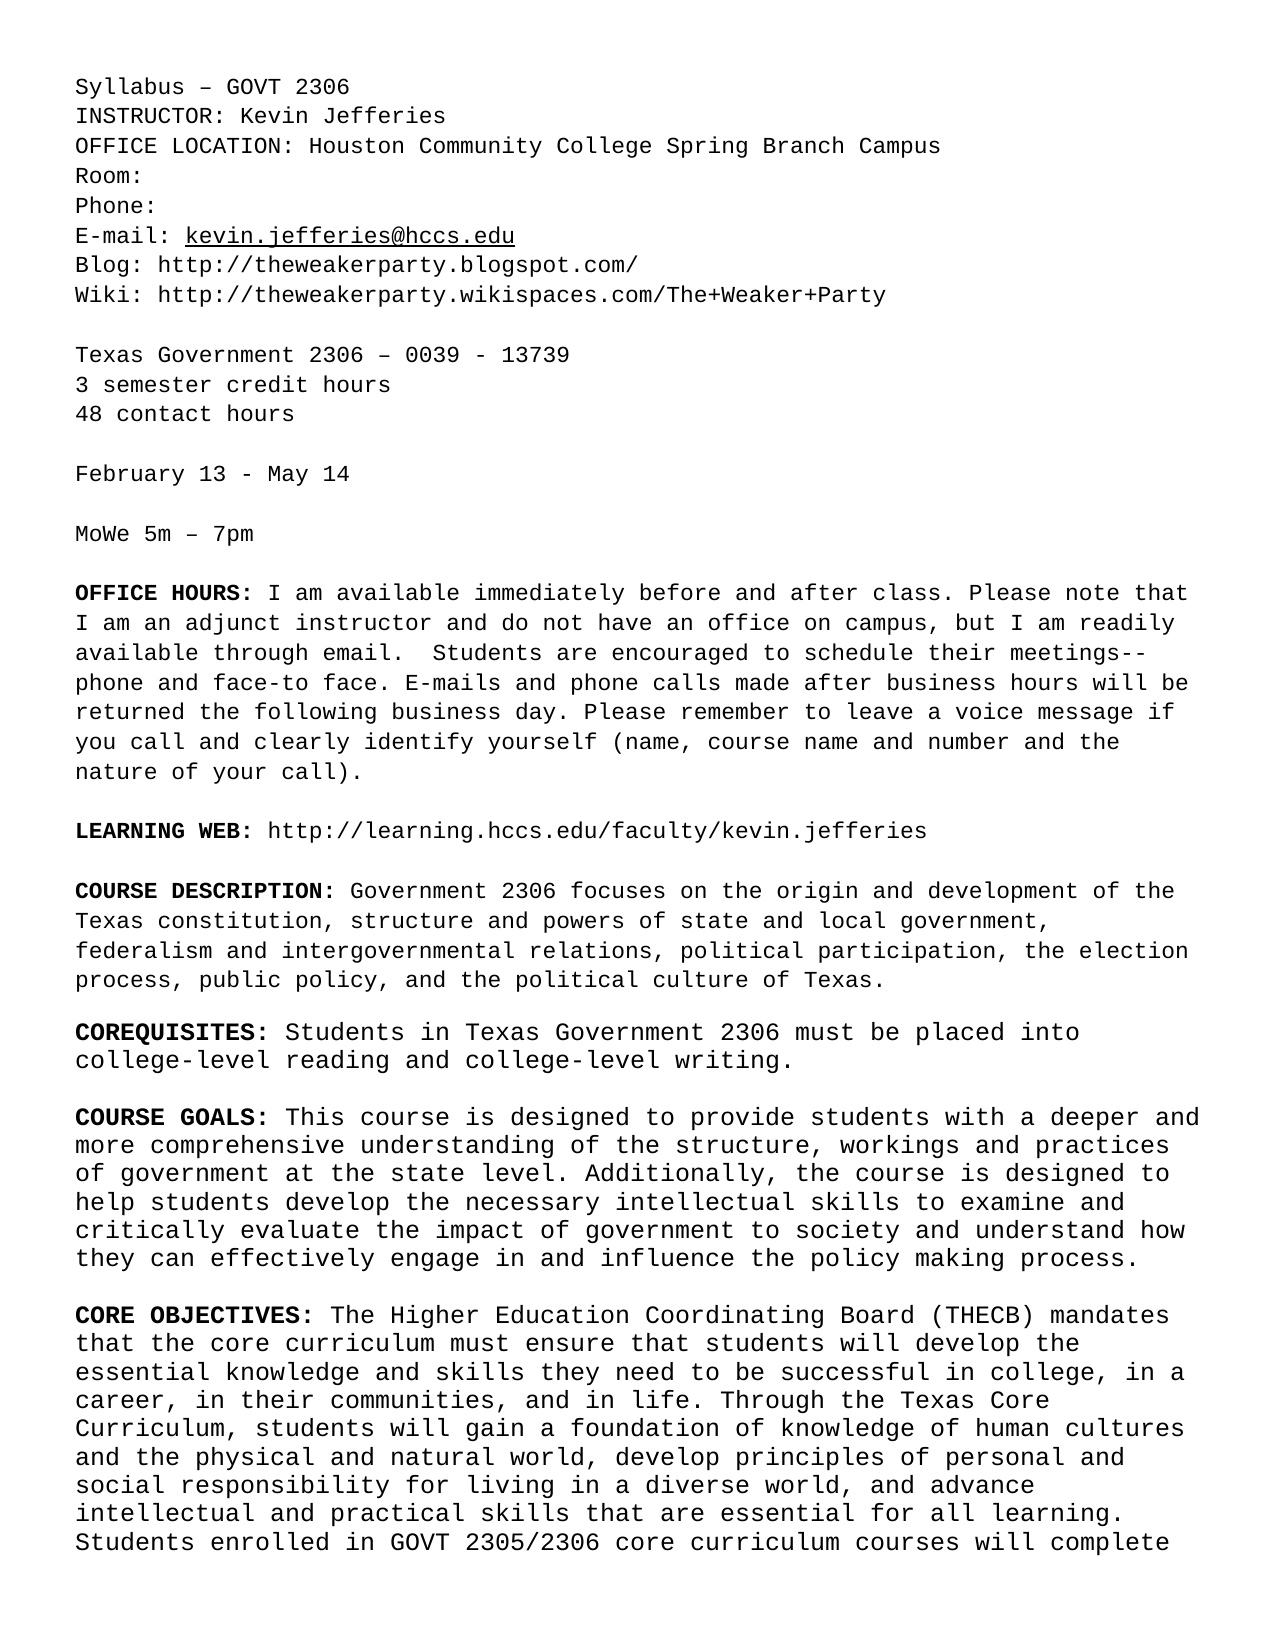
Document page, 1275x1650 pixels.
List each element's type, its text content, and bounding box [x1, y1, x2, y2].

text Syllabus – GOVT 2306 INSTRUCTOR: Kevin Jefferies OFFICE LOCATION: Houston Community College Spring Branch Campus Room: Phone: E-mail: kevin.jefferies@hccs.edu Blog: http://theweakerparty.blogspot.com/ Wiki: http://theweakerparty.wikispaces.com/The+Weaker+Party Texas Government 2306 – 0039 - 13739 3 semester credit hours 48 contact hours February 13 - May 14 MoWe 5m – 7pm OFFICE HOURS: I am available immediately before and after class. Please note that I am an adjunct instructor and do not have an office on campus, but I am readily available through email. Students are encouraged to schedule their meetings--phone and face-to face. E-mails and phone calls made after business hours will be returned the following business day. Please remember to leave a voice message if you call and clearly identify yourself (name, course name and number and the nature of your call). LEARNING WEB: http://learning.hccs.edu/faculty/kevin.jefferies COURSE DESCRIPTION: Government 2306 focuses on the origin and development of the Texas constitution, structure and powers of state and local government, federalism and intergovernmental relations, political participation, the election process, public policy, and the political culture of Texas. [75, 75, 1200, 995]
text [75, 1019, 1200, 1558]
